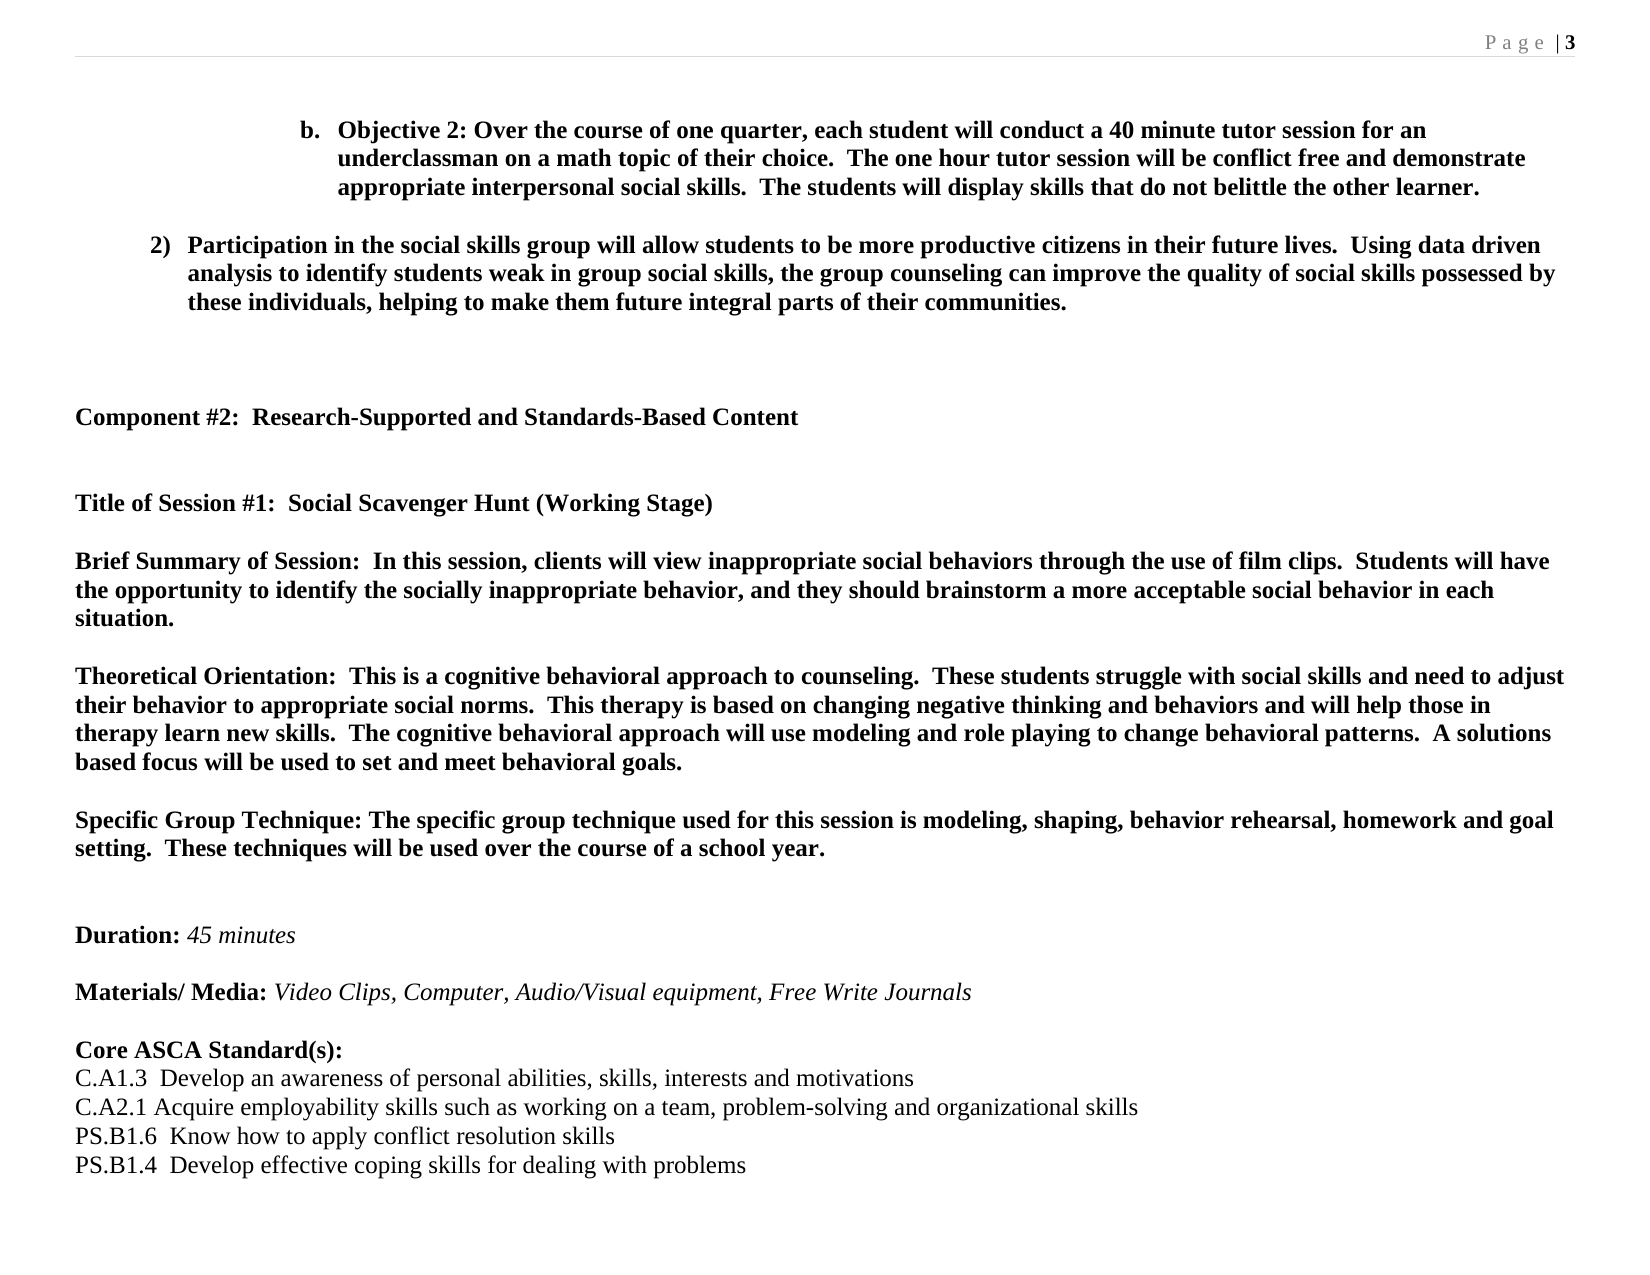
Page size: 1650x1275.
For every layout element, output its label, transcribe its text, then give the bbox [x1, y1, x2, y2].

text Component #2: Research-Supported and Standards-Based Content [75, 402, 1575, 431]
text PS.B1.6 Know how to apply conflict resolution skills [75, 1121, 1575, 1150]
text Brief Summary of Session: In this session, clients will view inappropriate social behaviors through the use of film clips. Students will have the opportunity to identify the socially inappropriate behavior, and they should brainstorm a more acceptable social behavior in each situation. [75, 546, 1575, 632]
list Objective 2: Over the course of one quarter, each student will conduct a 40 minute tutor session for an underclassman on a math topic of their choice. The one hour tutor session will be conflict free and demonstrate appropriate interpersonal social skills. The students will display skills that do not belittle the other learner. [300, 115, 1575, 201]
text Title of Session #1: Social Scavenger Hunt (Working Stage) [75, 488, 1575, 517]
text Specific Group Technique: The specific group technique used for this session is modeling, shaping, behavior rehearsal, homework and goal setting. These techniques will be used over the course of a school year. [75, 805, 1575, 862]
text C.A1.3 Develop an awareness of personal abilities, skills, interests and motivations [75, 1063, 1575, 1092]
text Theoretical Orientation: This is a cognitive behavioral approach to counseling. These students struggle with social skills and need to adjust their behavior to appropriate social norms. This therapy is based on changing negative thinking and behaviors and will help those in therapy learn new skills. The cognitive behavioral approach will use modeling and role playing to change behavioral patterns. A solutions based focus will be used to set and meet behavioral goals. [75, 661, 1575, 776]
text Duration: 45 minutes [75, 920, 1575, 948]
list Participation in the social skills group will allow students to be more productive citizens in their future lives. Using data driven analysis to identify students weak in group social skills, the group counseling can improve the quality of social skills possessed by these individuals, helping to make them future integral parts of their communities. [150, 230, 1575, 316]
text PS.B1.4 Develop effective coping skills for dealing with problems [75, 1150, 1575, 1178]
text Materials/ Media: Video Clips, Computer, Audio/Visual equipment, Free Write Journals [75, 977, 1575, 1006]
text Core ASCA Standard(s): [75, 1035, 1575, 1063]
text C.A2.1 Acquire employability skills such as working on a team, problem-solving and organizational skills [75, 1092, 1575, 1121]
